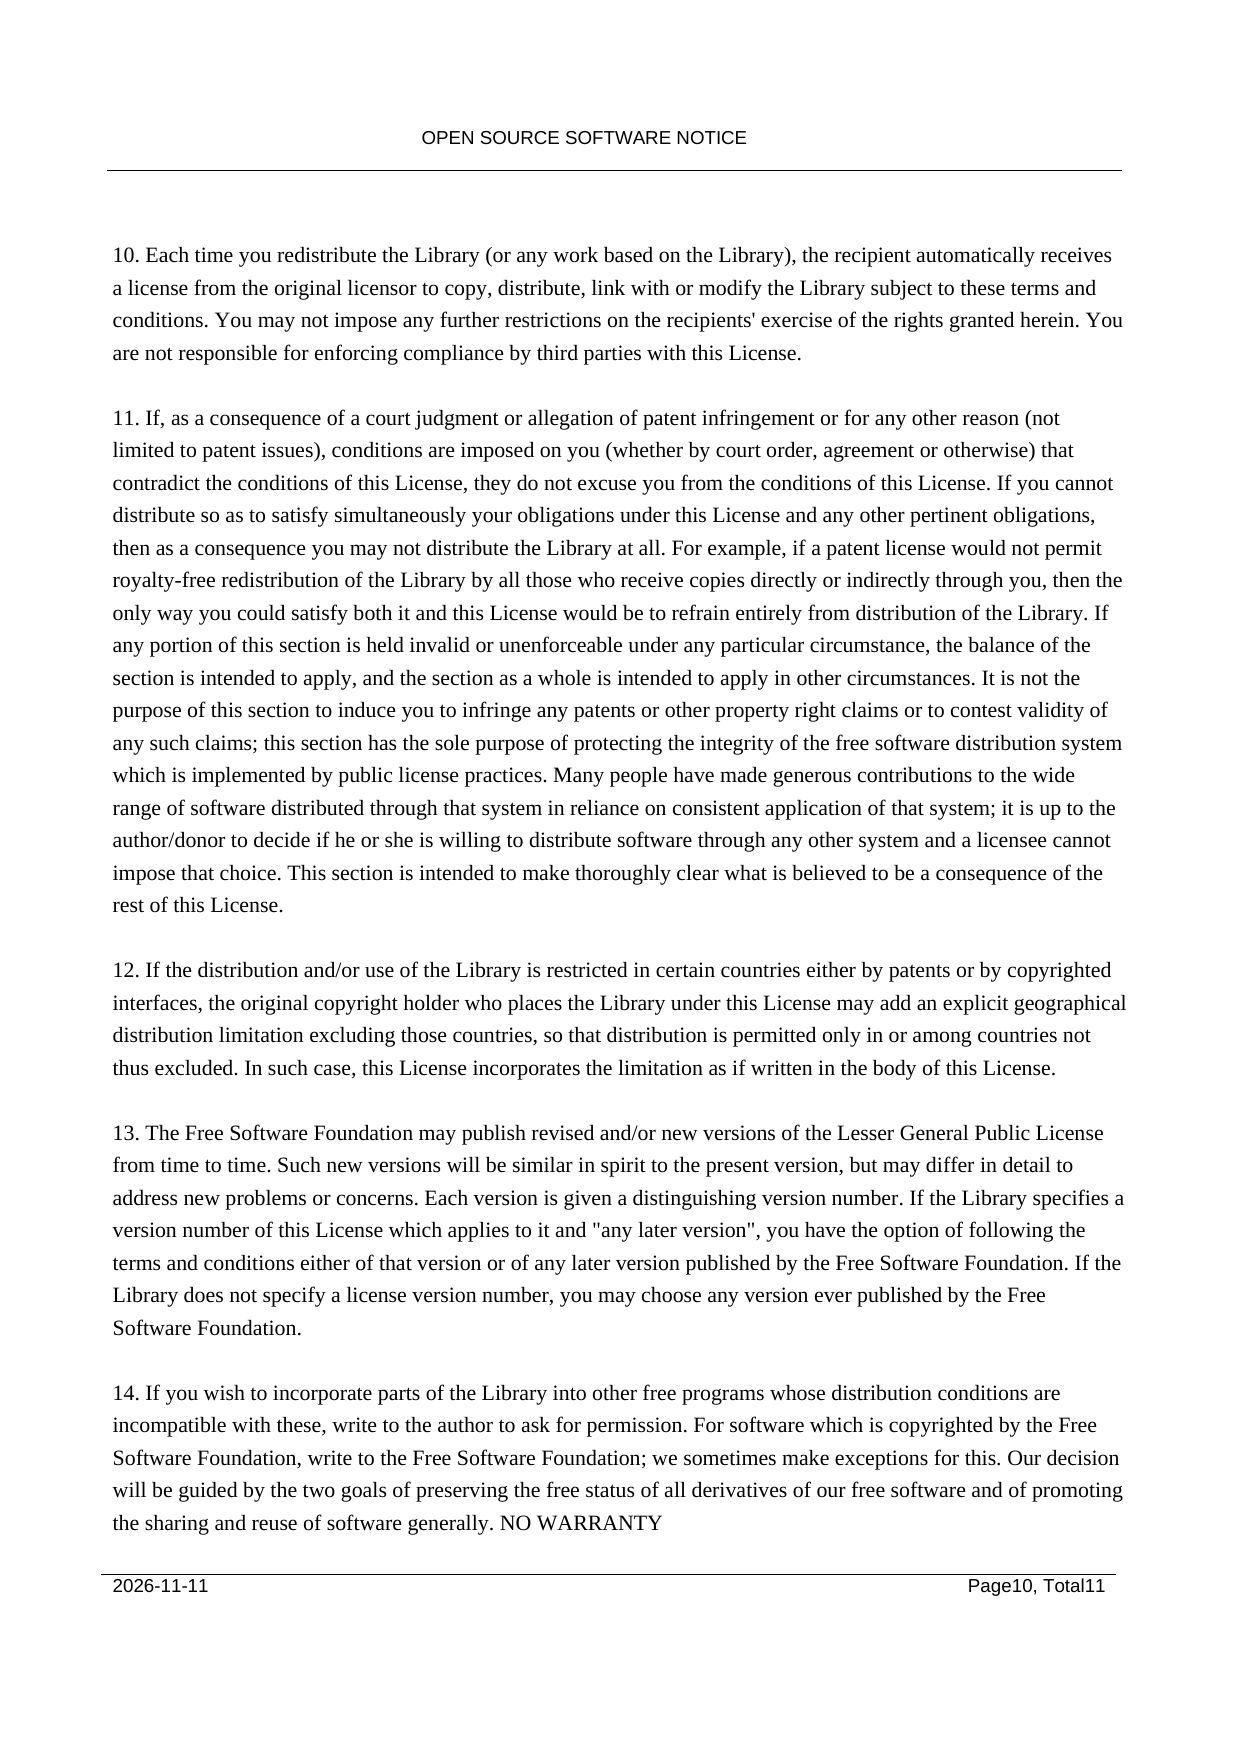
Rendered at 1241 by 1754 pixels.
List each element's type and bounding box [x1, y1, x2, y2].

text [112, 206, 1128, 1539]
